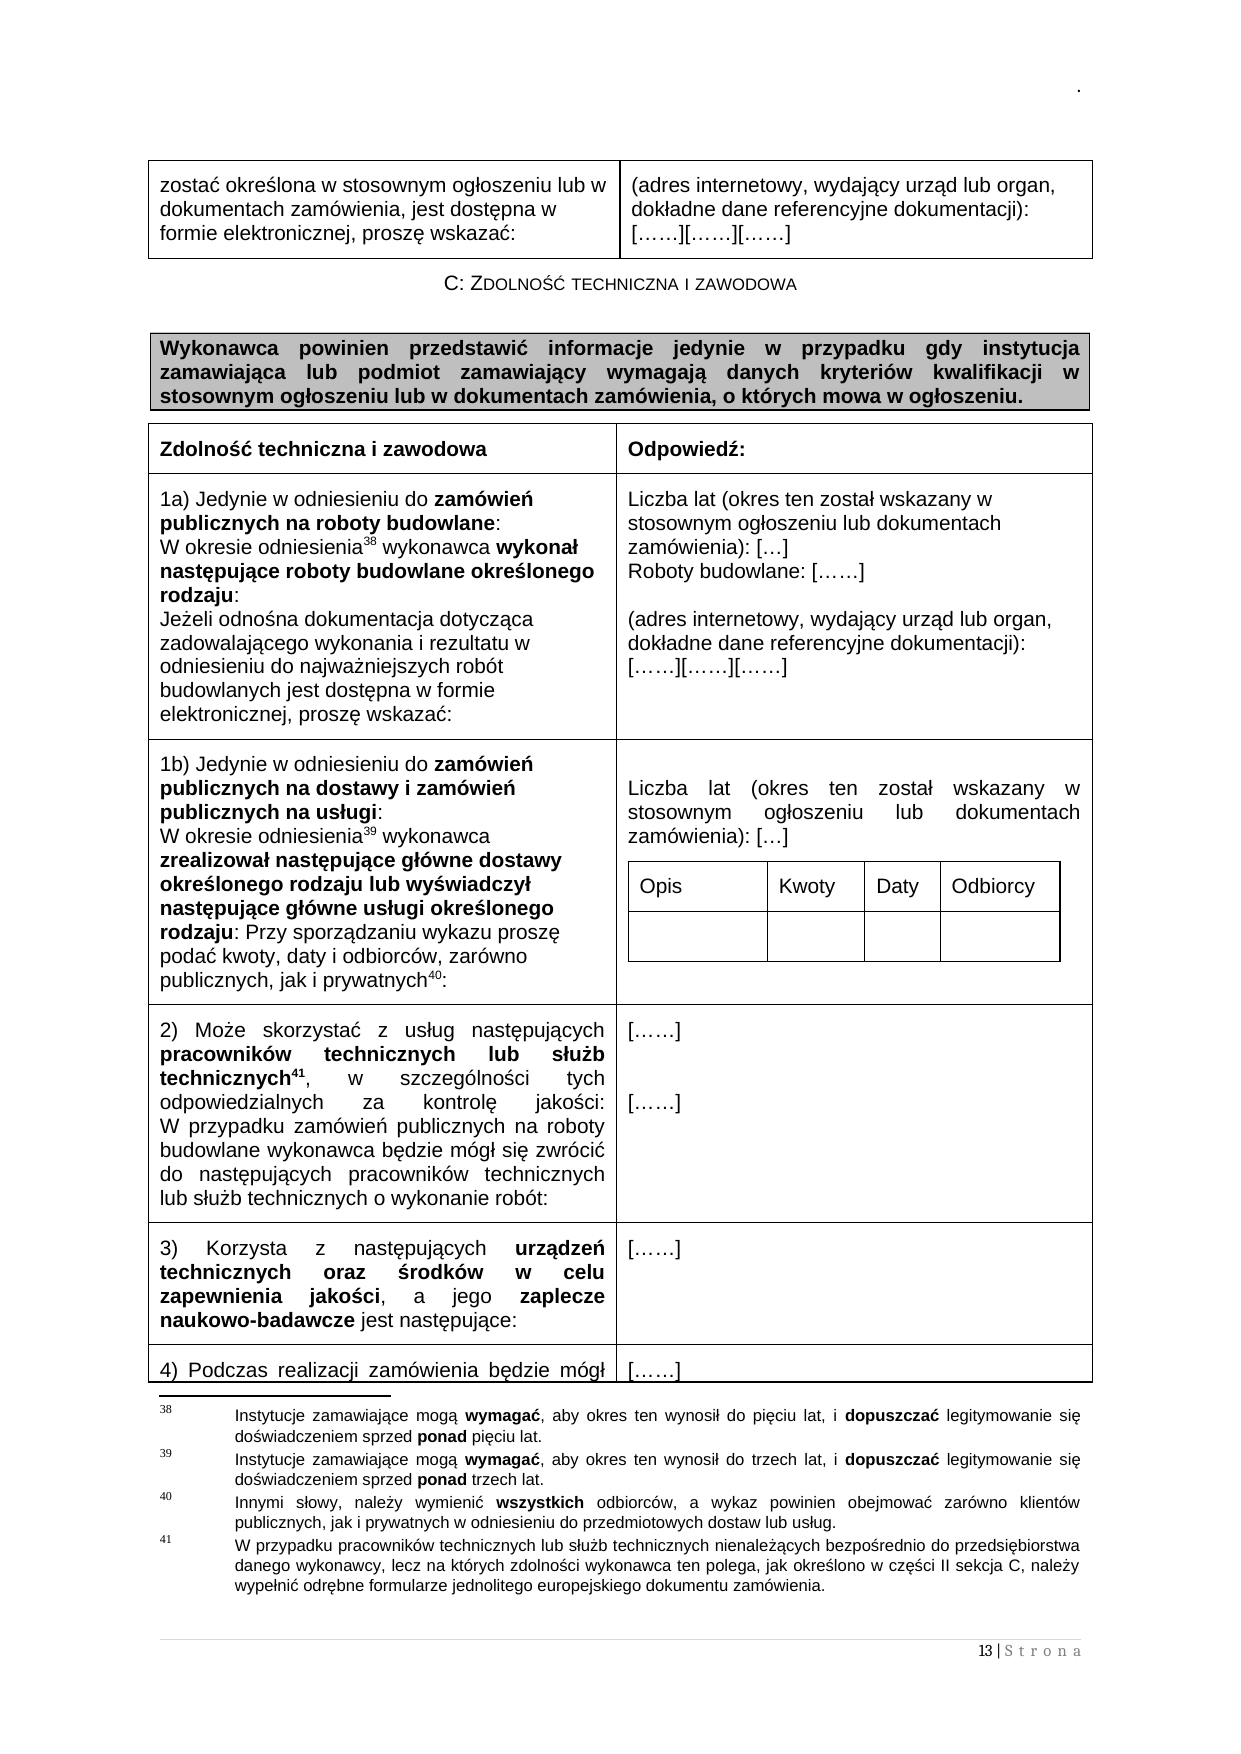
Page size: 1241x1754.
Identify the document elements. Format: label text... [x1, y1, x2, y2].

table_cell Liczba lat (okres ten został wskazany w stosownym ogłoszeniu lub dokumentach zamówienia): […] Roboty budowlane: [……] (adres internetowy, wydający urząd lub organ, dokładne dane referencyjne dokumentacji): [……][……][……] [617, 474, 1092, 739]
text C: Zdolność techniczna i zawodowa [159, 271, 1081, 295]
table_cell 1a) Jedynie w odniesieniu do zamówień publicznych na roboty budowlane: W okresie odniesienia wykonawca wykonał następujące roboty budowlane określonego rodzaju: Jeżeli odnośna dokumentacja dotycząca zadowalającego wykonania i rezultatu w odniesieniu do najważniejszych robót budowlanych jest dostępna w formie elektronicznej, proszę wskazać: [149, 474, 616, 739]
table_header Zdolność techniczna i zawodowa [149, 424, 616, 473]
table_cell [149, 1345, 616, 1381]
table_cell [……] [……] [617, 1005, 1092, 1222]
table_header Odpowiedź: [617, 424, 1092, 473]
text Wykonawca powinien przedstawić informacje jedynie w przypadku gdy instytucja zamawiająca lub podmiot zamawiający wymagają danych kryteriów kwalifikacji w stosownym ogłoszeniu lub w dokumentach zamówienia, o których mowa w ogłoszeniu. [151, 334, 1089, 409]
table_cell 1b) Jedynie w odniesieniu do zamówień publicznych na dostawy i zamówień publicznych na usługi: W okresie odniesienia wykonawca zrealizował następujące główne dostawy określonego rodzaju lub wyświadczył następujące główne usługi określonego rodzaju: Przy sporządzaniu wykazu proszę podać kwoty, daty i odbiorców, zarówno publicznych, jak i prywatnych: [149, 740, 616, 1004]
table_cell 2) Może skorzystać z usług następujących pracowników technicznych lub służb technicznych, w szczególności tych odpowiedzialnych za kontrolę jakości: W przypadku zamówień publicznych na roboty budowlane wykonawca będzie mógł się zwrócić do następujących pracowników technicznych lub służb technicznych o wykonanie robót: [149, 1005, 616, 1222]
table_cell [149, 161, 619, 257]
table_cell 3) Korzysta z następujących urządzeń technicznych oraz środków w celu zapewnienia jakości, a jego zaplecze naukowo-badawcze jest następujące: [149, 1223, 616, 1344]
table_cell Liczba lat (okres ten został wskazany w stosownym ogłoszeniu lub dokumentach zamówienia): […] [617, 740, 1092, 1004]
table_cell [……] [617, 1345, 1092, 1381]
table_cell [……] [617, 1223, 1092, 1344]
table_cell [621, 161, 1092, 257]
